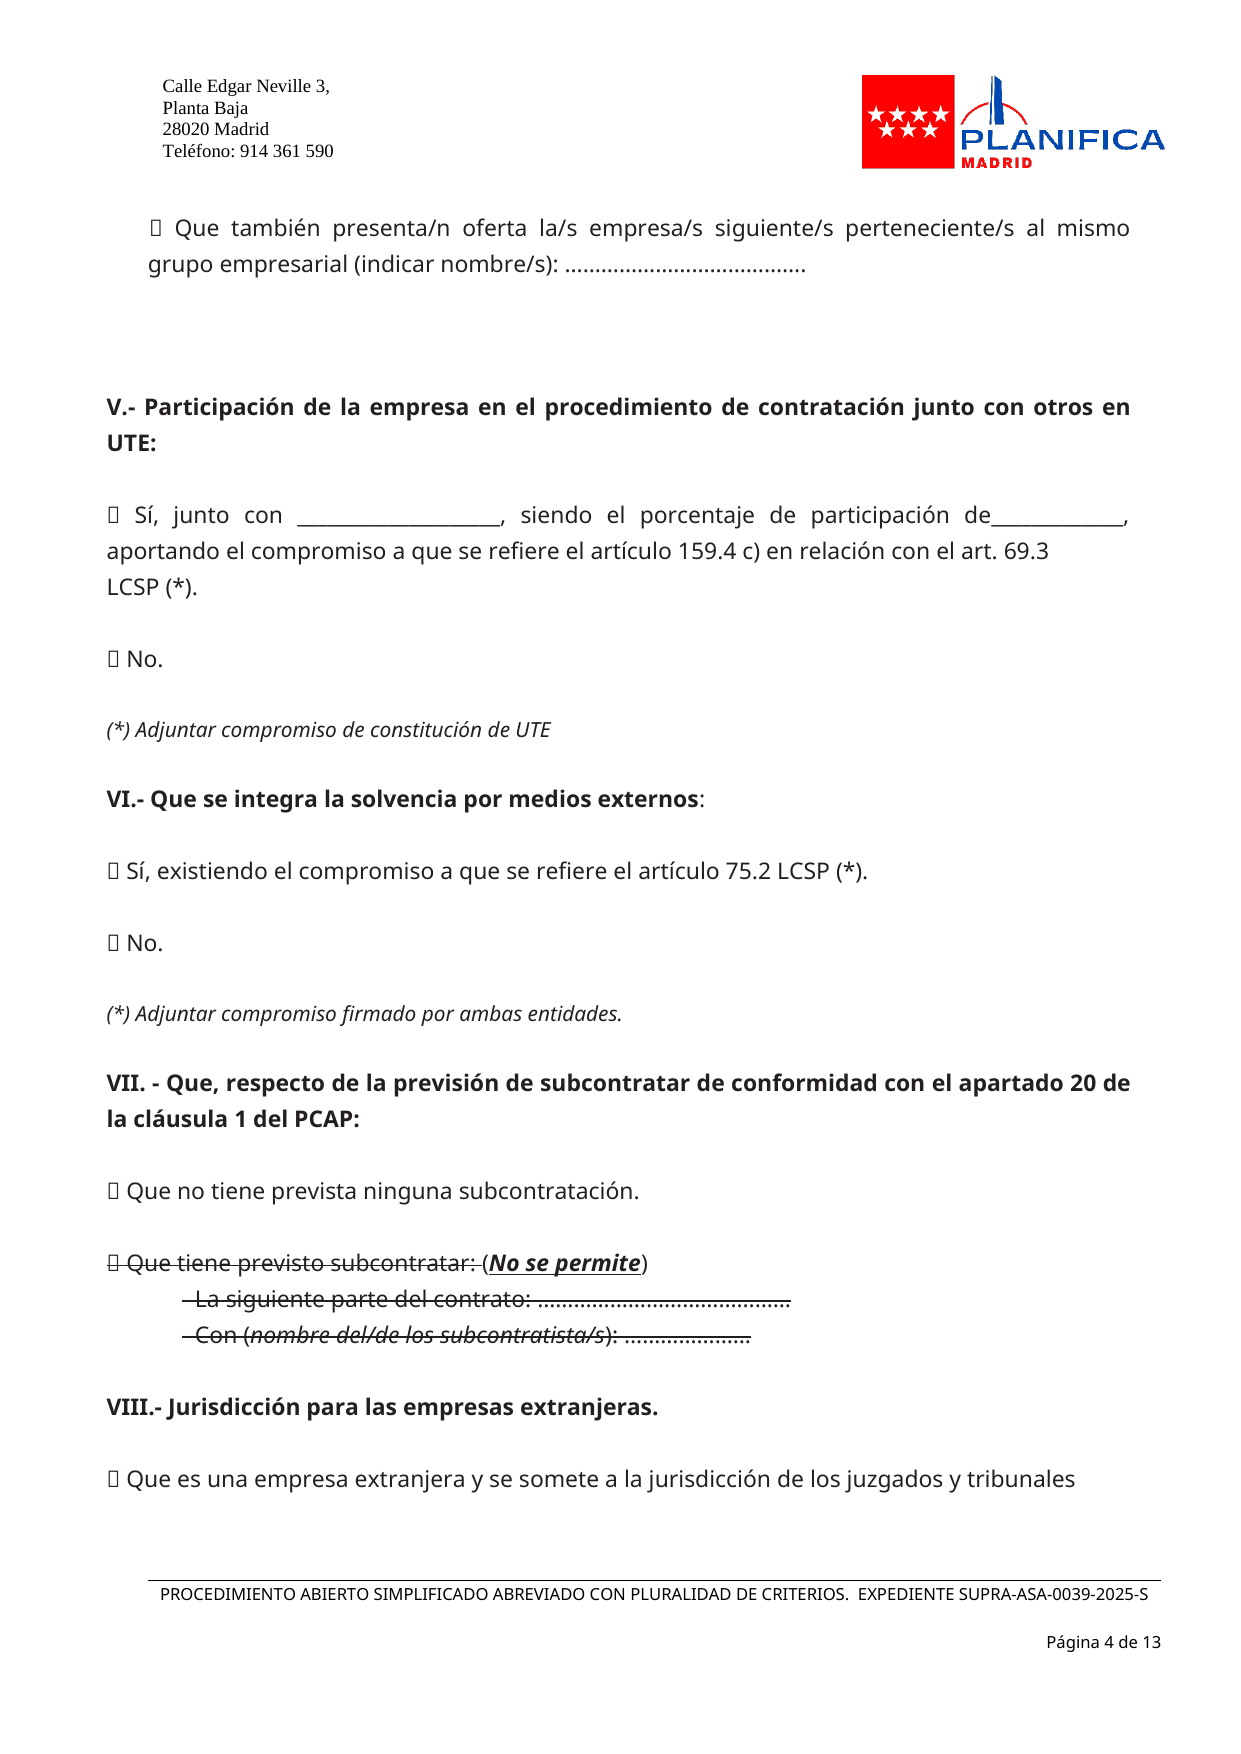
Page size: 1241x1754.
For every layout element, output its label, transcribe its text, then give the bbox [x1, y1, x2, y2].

text 􀂆 Que es una empresa extranjera y se somete a la jurisdicción de los juzgados y tribunales [106, 1463, 1132, 1494]
text - La siguiente parte del contrato: …………………………………… [106, 1283, 1132, 1314]
text 􀂆 No. [106, 643, 1132, 674]
text VIII.- Jurisdicción para las empresas extranjeras. [106, 1391, 1132, 1422]
text (*) Adjuntar compromiso firmado por ambas entidades. [106, 999, 1132, 1027]
text (*) Adjuntar compromiso de constitución de UTE [106, 715, 1132, 743]
text 􀂆 Que tiene previsto subcontratar: (No se permite) [106, 1247, 1132, 1278]
text 􀂆 Que también presenta/n oferta la/s empresa/s siguiente/s perteneciente/s al mismo grupo empresarial (indicar nombre/s): …………………………………. [148, 212, 1132, 279]
text 􀂆 Sí, junto con ____________________, siendo el porcentaje de participación de_____________, aportando el compromiso a que se refiere el artículo 159.4 c) en relación con el art. 69.3 [106, 499, 1132, 566]
text - Con (nombre del/de los subcontratista/s): ………………… [106, 1319, 1132, 1350]
text LCSP (*). [106, 571, 1132, 602]
text 􀂆 Que no tiene prevista ninguna subcontratación. [106, 1175, 1132, 1206]
text 􀂆 Sí, existiendo el compromiso a que se refiere el artículo 75.2 LCSP (*). [106, 855, 1132, 886]
text V.- Participación de la empresa en el procedimiento de contratación junto con otros en UTE: [106, 391, 1132, 458]
picture [861, 75, 1174, 169]
text VI.- Que se integra la solvencia por medios externos: [106, 783, 1132, 814]
text 􀂆 No. [106, 927, 1132, 958]
text VII. - Que, respecto de la previsión de subcontratar de conformidad con el apartado 20 de la cláusula 1 del PCAP: [106, 1067, 1132, 1134]
